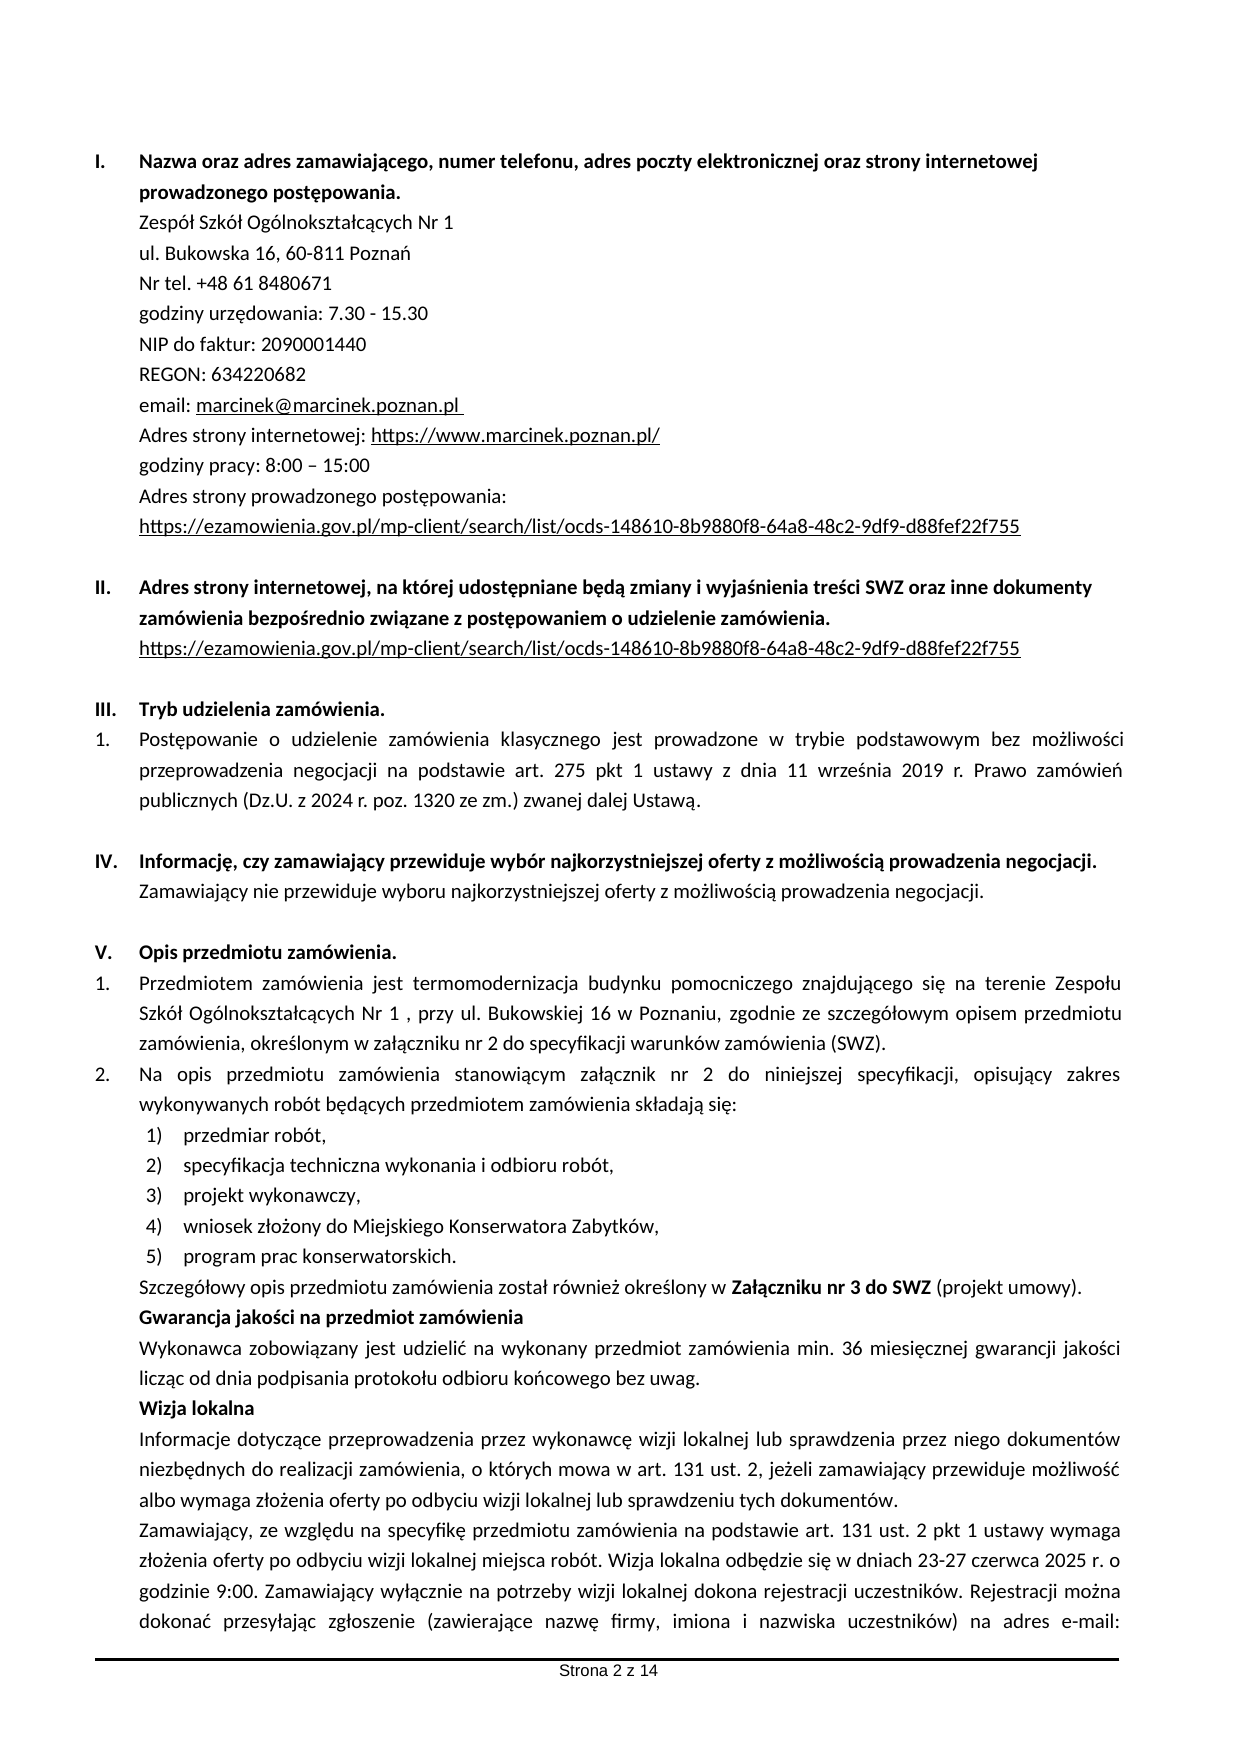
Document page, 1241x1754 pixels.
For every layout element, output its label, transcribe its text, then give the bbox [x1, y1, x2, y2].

text ul. Bukowska 16, 60-811 Poznań [139, 240, 1122, 265]
list Informację, czy zamawiający przewiduje wybór najkorzystniejszej oferty z możliwością prowadzenia negocjacji. [94, 848, 1122, 873]
list Wizja lokalna [139, 1396, 1122, 1421]
text Zamawiający nie przewiduje wyboru najkorzystniejszej oferty z możliwością prowadzenia negocjacji. [139, 878, 1122, 904]
text Nr tel. +48 61 8480671 [139, 270, 1122, 296]
list wniosek złożony do Miejskiego Konserwatora Zabytków, [146, 1213, 1122, 1238]
list Opis przedmiotu zamówienia. [94, 939, 1122, 965]
text Adres strony prowadzonego postępowania: [139, 483, 1122, 508]
text Gwarancja jakości na przedmiot zamówienia [139, 1304, 1122, 1330]
text godziny urzędowania: 7.30 - 15.30 [139, 301, 1122, 326]
text https://ezamowienia.gov.pl/mp-client/search/list/ocds-148610-8b9880f8-64a8-48c2-9df9-d88fef22f755 [139, 513, 1122, 539]
text REGON: 634220682 [139, 361, 1122, 387]
list Przedmiotem zamówienia jest termomodernizacja budynku pomocniczego znajdującego się na terenie Zespołu Szkół Ogólnokształcących Nr 1 , przy ul. Bukowskiej 16 w Poznaniu, zgodnie ze szczegółowym opisem przedmiotu zamówienia, określonym w załączniku nr 2 do specyfikacji warunków zamówienia (SWZ). [94, 970, 1122, 1056]
text Informacje dotyczące przeprowadzenia przez wykonawcę wizji lokalnej lub sprawdzenia przez niego dokumentów niezbędnych do realizacji zamówienia, o których mowa w art. 131 ust. 2, jeżeli zamawiający przewiduje możliwość albo wymaga złożenia oferty po odbyciu wizji lokalnej lub sprawdzeniu tych dokumentów. [139, 1426, 1122, 1512]
text Adres strony internetowej: https://www.marcinek.poznan.pl/ [139, 422, 1122, 448]
list Nazwa oraz adres zamawiającego, numer telefonu, adres poczty elektronicznej oraz strony internetowej prowadzonego postępowania. [94, 148, 1122, 204]
list projekt wykonawczy, [146, 1183, 1122, 1208]
text Zespół Szkół Ogólnokształcących Nr 1 [139, 209, 1122, 235]
text godziny pracy: 8:00 – 15:00 [139, 453, 1122, 478]
text Wykonawca zobowiązany jest udzielić na wykonany przedmiot zamówienia min. 36 miesięcznej gwarancji jakości licząc od dnia podpisania protokołu odbioru końcowego bez uwag. [139, 1335, 1122, 1391]
list specyfikacja techniczna wykonania i odbioru robót, [146, 1152, 1122, 1178]
text NIP do faktur: 2090001440 [139, 331, 1122, 356]
list Tryb udzielenia zamówienia. [94, 696, 1122, 721]
list Adres strony internetowej, na której udostępniane będą zmiany i wyjaśnienia treści SWZ oraz inne dokumenty zamówienia bezpośrednio związane z postępowaniem o udzielenie zamówienia. [94, 574, 1122, 630]
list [139, 1517, 1122, 1634]
list Na opis przedmiotu zamówienia stanowiącym załącznik nr 2 do niniejszej specyfikacji, opisujący zakres wykonywanych robót będących przedmiotem zamówienia składają się: [94, 1061, 1122, 1117]
text Szczegółowy opis przedmiotu zamówienia został również określony w Załączniku nr 3 do SWZ (projekt umowy). [139, 1274, 1122, 1299]
list przedmiar robót, [146, 1122, 1122, 1147]
list program prac konserwatorskich. [146, 1243, 1122, 1269]
text email: marcinek@marcinek.poznan.pl [139, 392, 1122, 417]
list Postępowanie o udzielenie zamówienia klasycznego jest prowadzone w trybie podstawowym bez możliwości przeprowadzenia negocjacji na podstawie art. 275 pkt 1 ustawy z dnia 11 września 2019 r. Prawo zamówień publicznych (Dz.U. z 2024 r. poz. 1320 ze zm.) zwanej dalej Ustawą. [94, 726, 1125, 813]
text https://ezamowienia.gov.pl/mp-client/search/list/ocds-148610-8b9880f8-64a8-48c2-9df9-d88fef22f755 [139, 635, 1122, 661]
